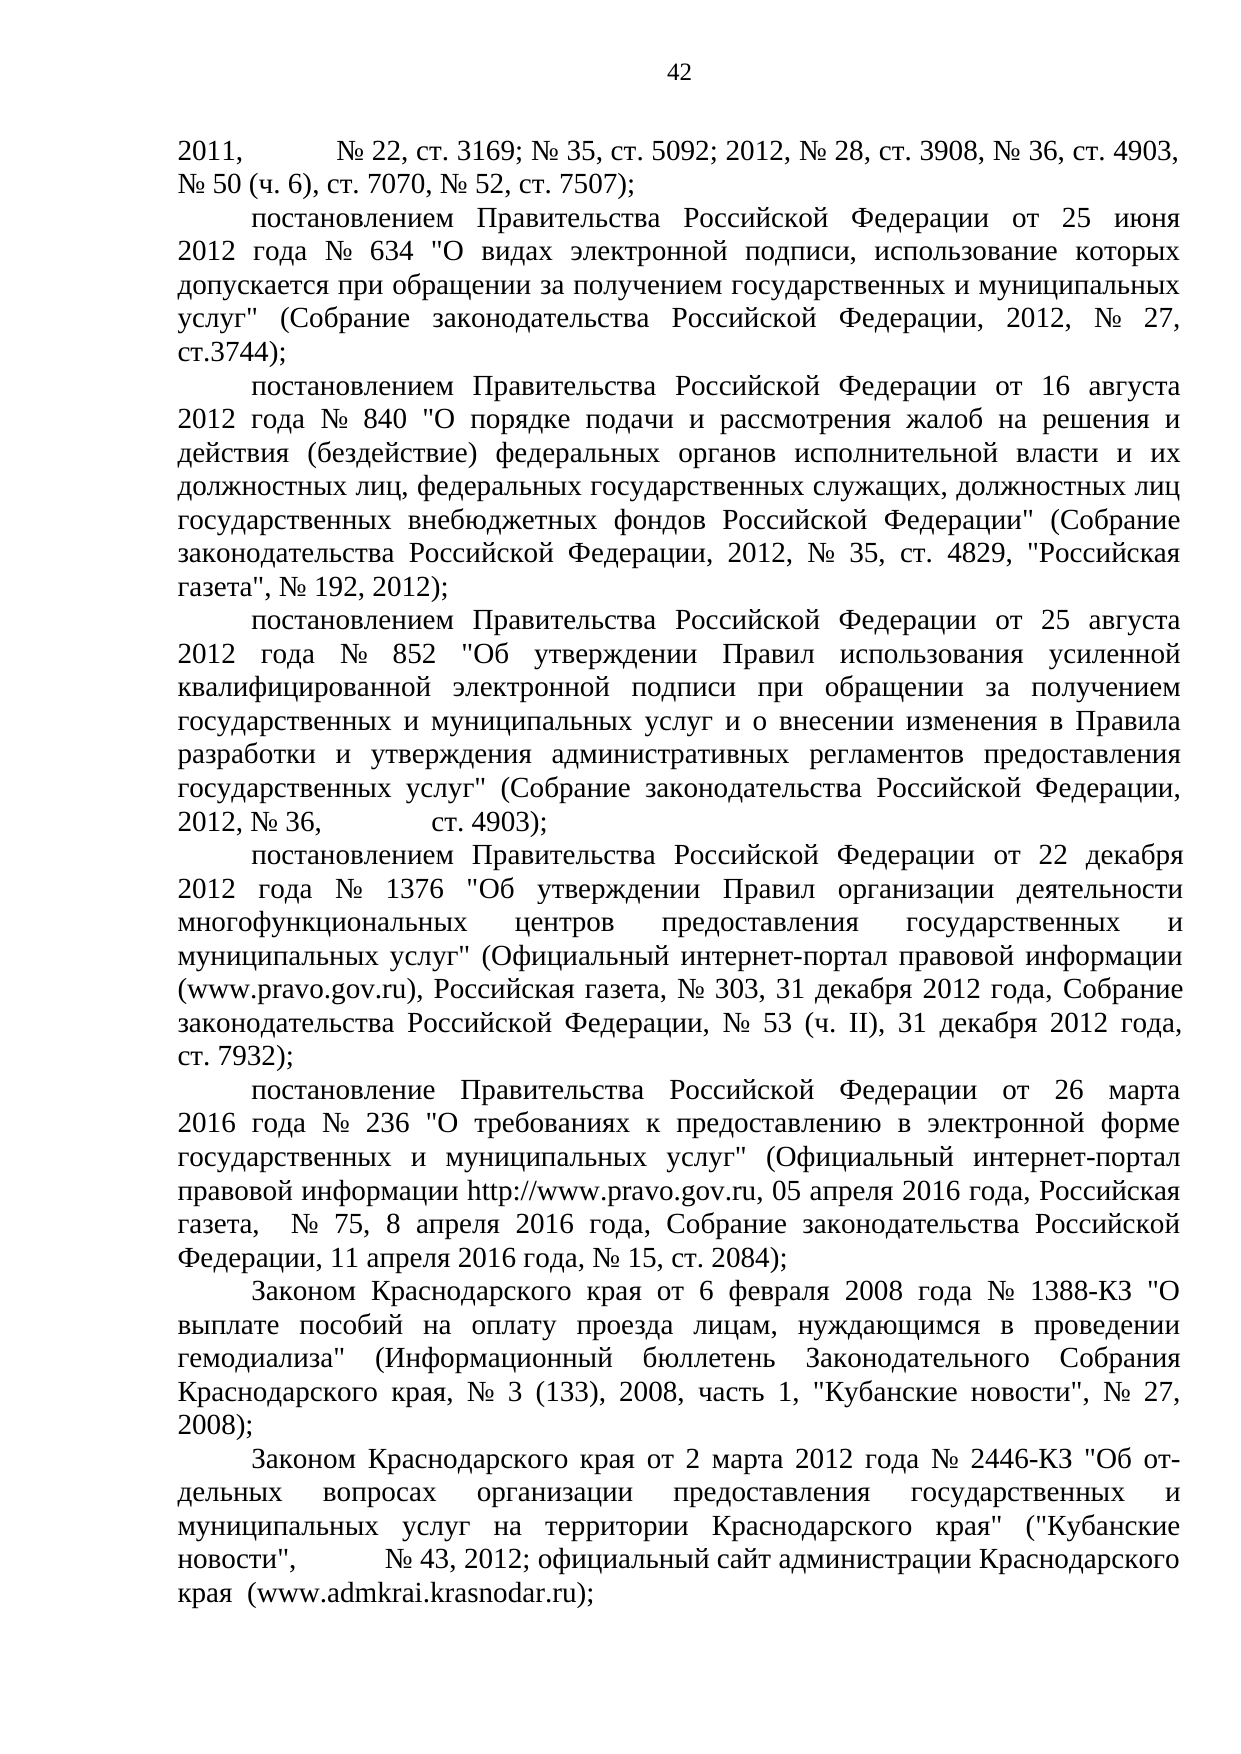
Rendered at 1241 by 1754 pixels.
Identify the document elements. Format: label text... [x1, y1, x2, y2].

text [177, 133, 1181, 200]
text Законом Краснодарского края от 6 февраля 2008 года № 1388-КЗ "О выплате пособий на оплату проезда лицам, нуждающимся в проведении гемодиализа" (Информационный бюллетень Законодательного Собрания Краснодарского края, № 3 (133), 2008, часть 1, "Кубанские новости", № 27, 2008); [177, 1273, 1181, 1441]
text постановлением Правительства Российской Федерации от 25 июня 2012 года № 634 "О видах электронной подписи, использование которых допускается при обращении за получением государственных и муниципальных услуг" (Собрание законодательства Российской Федерации, 2012, № 27, ст.3744); [177, 200, 1181, 368]
text Законом Краснодарского края от 2 марта 2012 года № 2446-КЗ "Об от-дельных вопросах организации предоставления государственных и муниципальных услуг на территории Краснодарского края" ("Кубанские новости", № 43, 2012; официальный сайт администрации Краснодарского края (www.admkrai.krasnodar.ru); [177, 1441, 1181, 1609]
text постановлением Правительства Российской Федерации от 16 августа 2012 года № 840 "О порядке подачи и рассмотрения жалоб на решения и действия (бездействие) федеральных органов исполнительной власти и их должностных лиц, федеральных государственных служащих, должностных лиц государственных внебюджетных фондов Российской Федерации" (Собрание законодательства Российской Федерации, 2012, № 35, ст. 4829, "Российская газета", № 192, 2012); [177, 368, 1181, 602]
text постановлением Правительства Российской Федерации от 22 декабря 2012 года № 1376 "Об утверждении Правил организации деятельности многофункциональных центров предоставления государственных и муниципальных услуг" (Официальный интернет-портал правовой информации (www.pravo.gov.ru), Российская газета, № 303, 31 декабря 2012 года, Собрание законодательства Российской Федерации, № 53 (ч. II), 31 декабря 2012 года, ст. 7932); [177, 938, 1183, 1072]
text постановление Правительства Российской Федерации от 26 марта 2016 года № 236 "О требованиях к предоставлению в электронной форме государственных и муниципальных услуг" (Официальный интернет-портал правовой информации http://www.pravo.gov.ru, 05 апреля 2016 года, Российская газета, № 75, 8 апреля 2016 года, Собрание законодательства Российской Федерации, 11 апреля 2016 года, № 15, ст. 2084); [177, 1072, 1181, 1273]
text постановлением Правительства Российской Федерации от 25 августа 2012 года № 852 "Об утверждении Правил использования усиленной квалифицированной электронной подписи при обращении за получением государственных и муниципальных услуг и о внесении изменения в Правила разработки и утверждения административных регламентов предоставления государственных услуг" (Собрание законодательства Российской Федерации, 2012, № 36, ст. 4903); [177, 602, 1181, 837]
text постановлением Правительства Российской Федерации от 22 декабря 2012 года № 1376 "Об утверждении Правил организации деятельности многофункциональных центров предоставления государственных и муниципальных услуг" (Официальный интернет-портал правовой информации (www.pravo.gov.ru), Российская газета, № 303, 31 декабря 2012 года, Собрание законодательства Российской Федерации, № 53 (ч. II), 31 декабря 2012 года, ст. 7932); [177, 837, 1183, 904]
